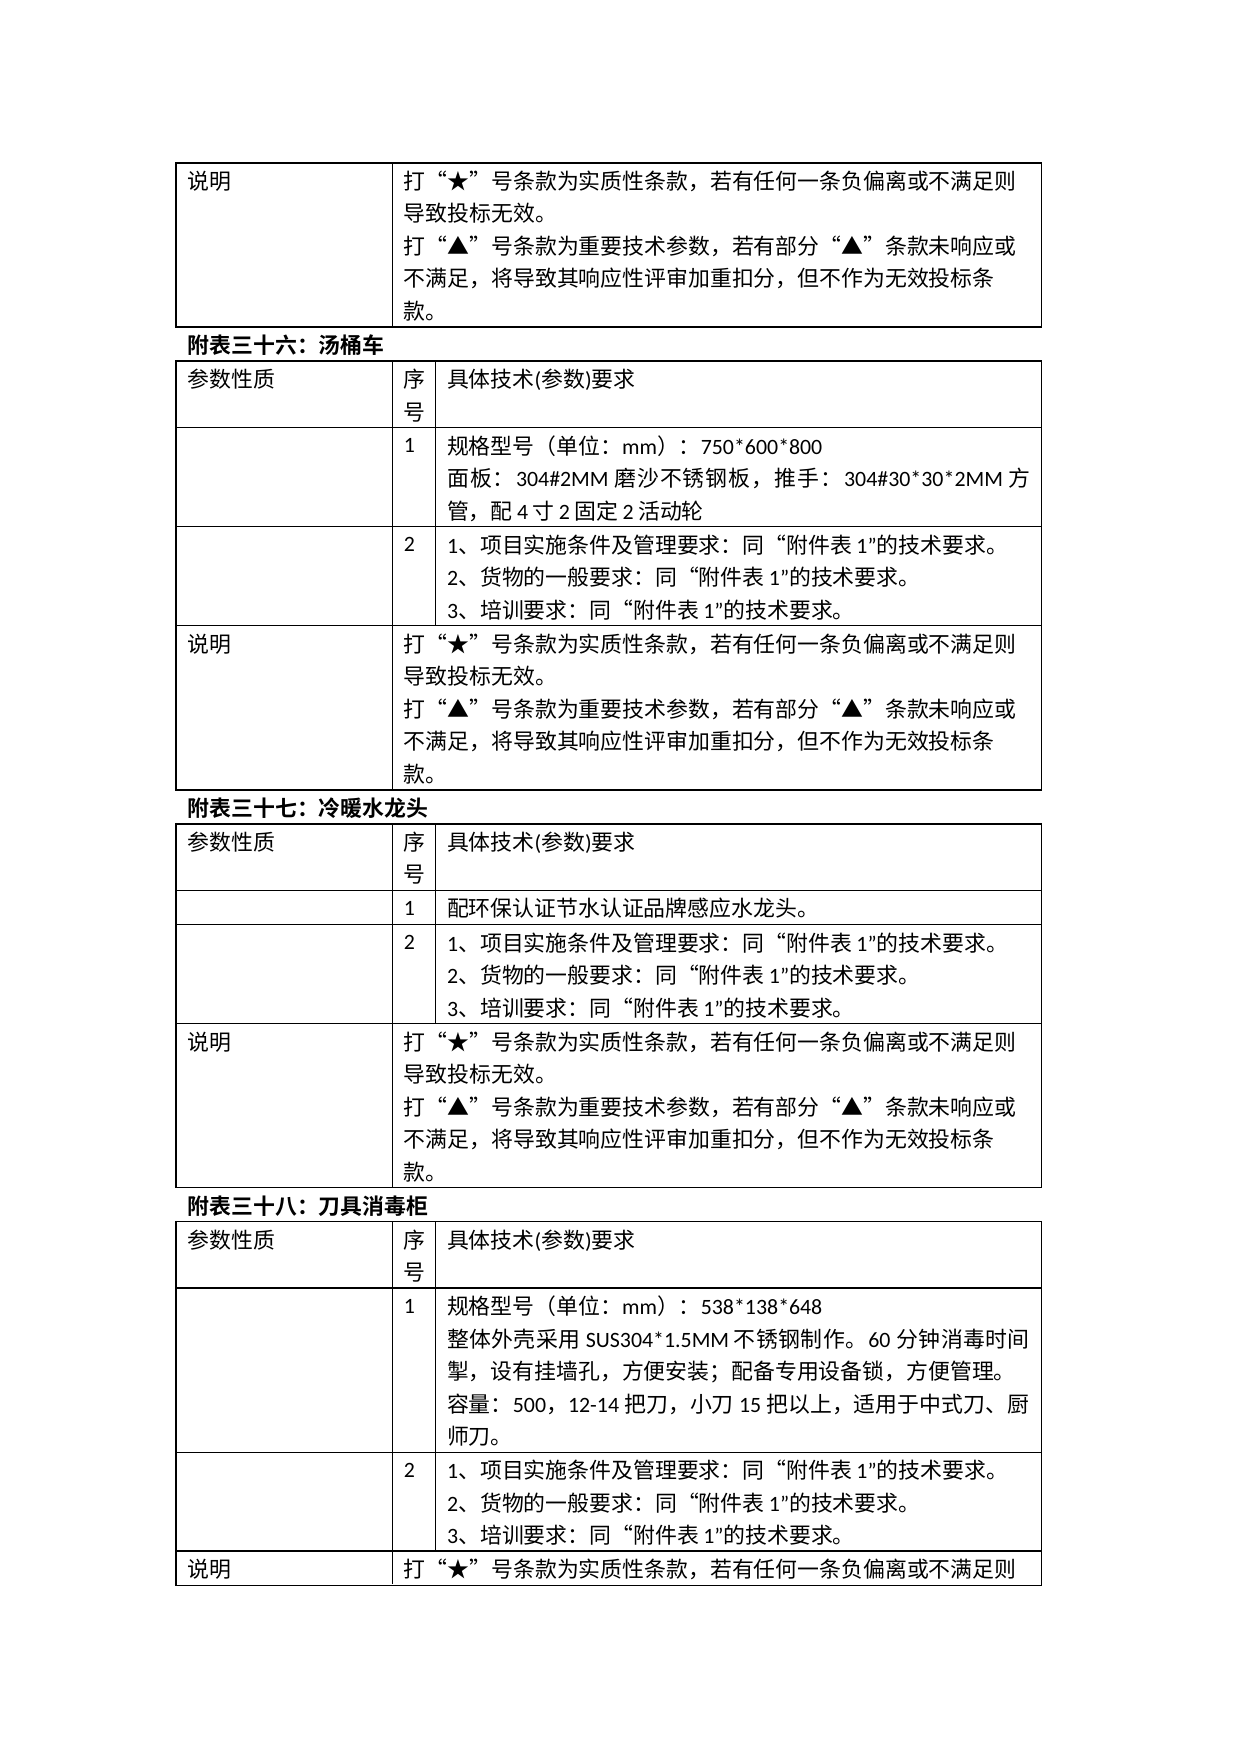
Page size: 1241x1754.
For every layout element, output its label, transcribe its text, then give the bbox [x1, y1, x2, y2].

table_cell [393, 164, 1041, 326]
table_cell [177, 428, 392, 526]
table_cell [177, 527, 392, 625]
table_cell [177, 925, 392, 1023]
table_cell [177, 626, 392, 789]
text 附表三十七：冷暖水龙头 [187, 790, 1053, 823]
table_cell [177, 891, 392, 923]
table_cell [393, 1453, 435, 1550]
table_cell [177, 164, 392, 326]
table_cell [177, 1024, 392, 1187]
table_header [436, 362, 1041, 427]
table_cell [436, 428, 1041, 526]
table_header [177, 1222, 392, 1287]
text 附表三十八：刀具消毒柜 [187, 1188, 1053, 1221]
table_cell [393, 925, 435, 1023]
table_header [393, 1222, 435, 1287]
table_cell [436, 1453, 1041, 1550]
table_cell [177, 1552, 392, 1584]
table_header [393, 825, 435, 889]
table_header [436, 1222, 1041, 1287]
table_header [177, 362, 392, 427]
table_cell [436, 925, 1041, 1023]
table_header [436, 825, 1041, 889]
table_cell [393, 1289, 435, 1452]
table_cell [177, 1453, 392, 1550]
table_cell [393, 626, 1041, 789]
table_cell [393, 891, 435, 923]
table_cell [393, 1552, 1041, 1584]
text 附表三十六：汤桶车 [187, 328, 1053, 360]
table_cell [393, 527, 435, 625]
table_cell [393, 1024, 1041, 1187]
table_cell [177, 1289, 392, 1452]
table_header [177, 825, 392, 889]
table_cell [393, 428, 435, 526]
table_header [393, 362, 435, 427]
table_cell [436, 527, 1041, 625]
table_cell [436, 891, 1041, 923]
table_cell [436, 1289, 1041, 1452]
